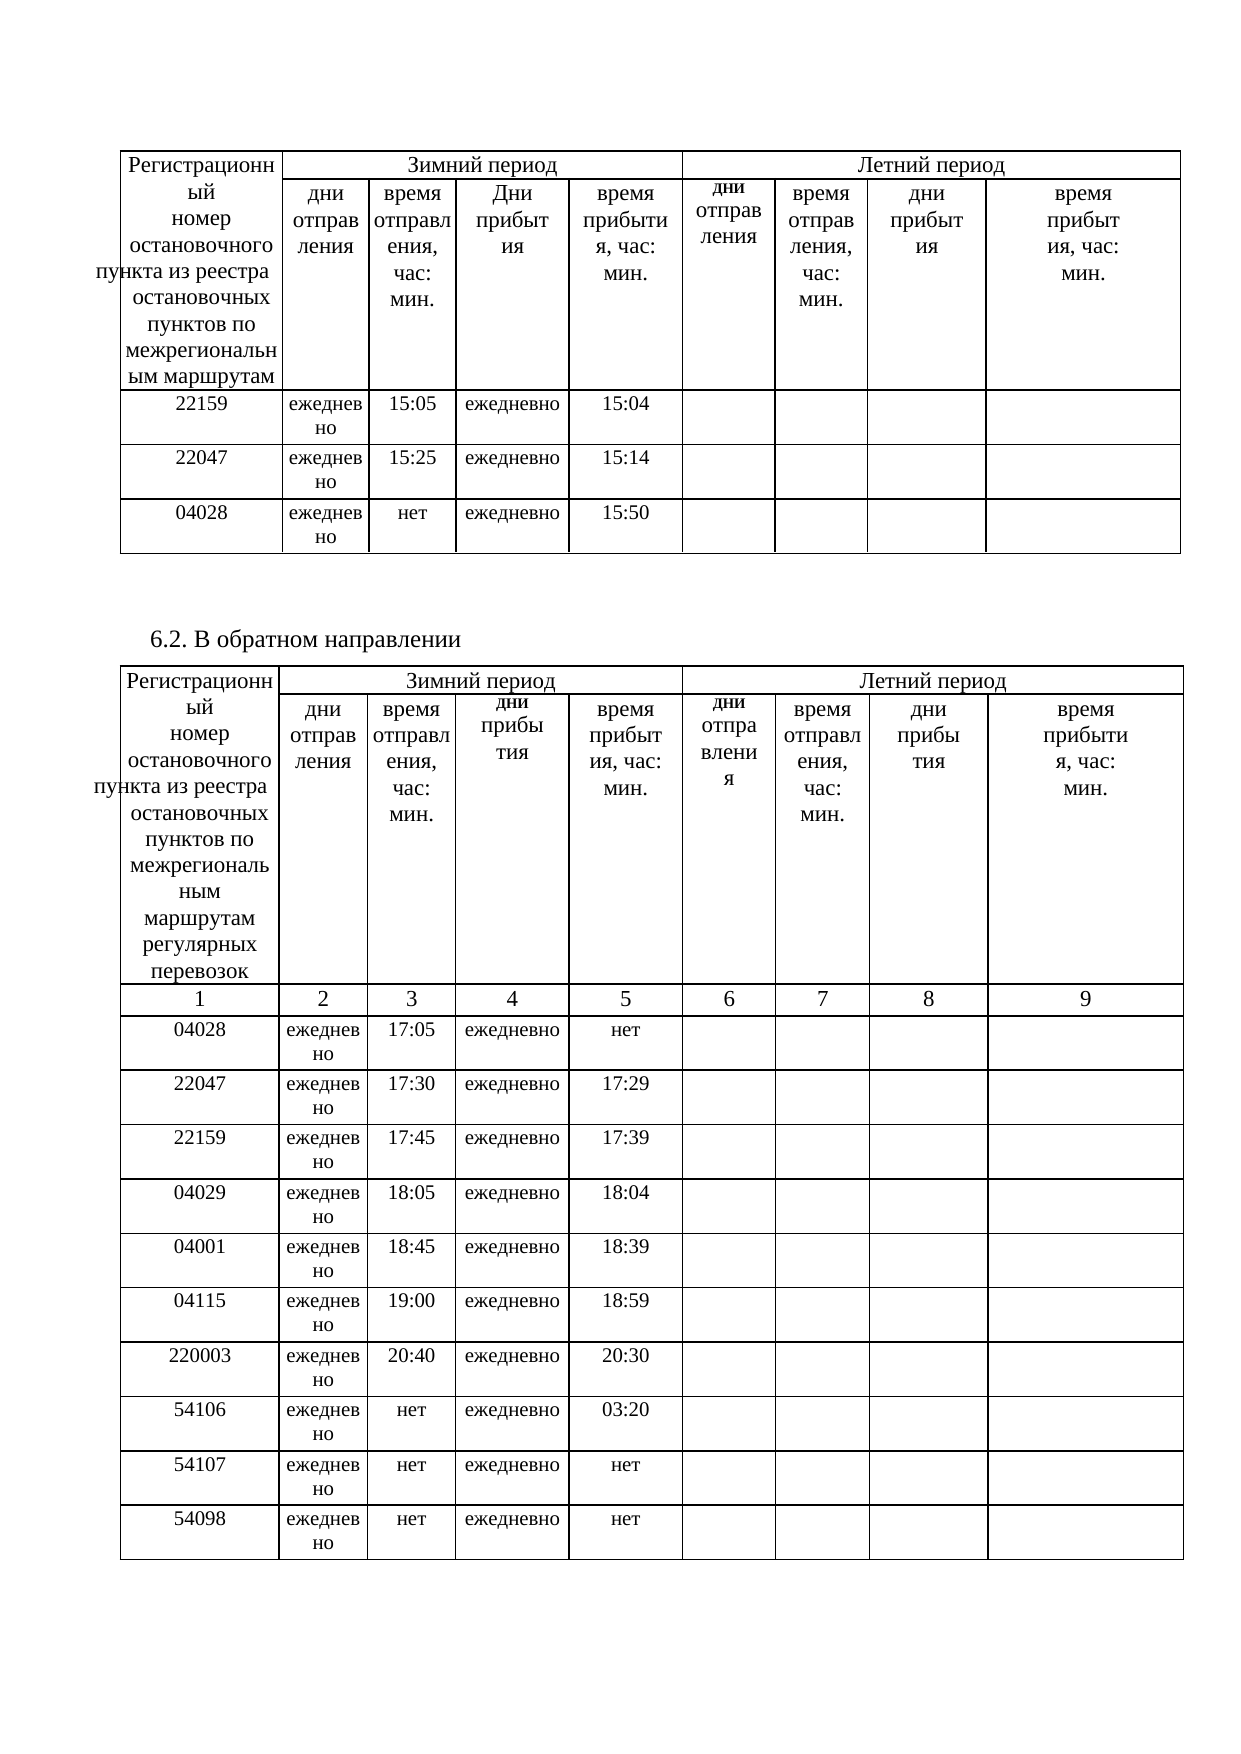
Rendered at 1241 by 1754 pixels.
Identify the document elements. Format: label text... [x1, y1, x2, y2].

table_cell [683, 391, 774, 444]
table_header Летний период [683, 152, 1180, 178]
table_cell [776, 1125, 869, 1178]
table_cell нет [570, 1506, 682, 1559]
table_cell время отправл ения, час: мин. [368, 695, 455, 983]
table_cell ежедневно [456, 1288, 568, 1341]
table_cell ежедневно [456, 1397, 568, 1450]
table_cell дни отправ ления [280, 695, 367, 983]
table_cell ежедневно [457, 391, 568, 444]
table_cell [870, 1180, 987, 1232]
table_cell ДНИ прибы тия [456, 695, 568, 983]
table_cell дни отправ ления [283, 180, 368, 389]
table_cell [870, 1288, 987, 1341]
table_cell 17:05 [368, 1017, 455, 1069]
table_cell [870, 1452, 987, 1504]
table_cell [683, 1125, 775, 1178]
table_cell ежедневно [280, 1017, 367, 1069]
table_cell [683, 1234, 775, 1287]
text 6.2. В обратном направлении [150, 624, 1090, 653]
table_cell 04029 [121, 1180, 278, 1232]
table_cell [870, 1017, 987, 1069]
table_cell ежедневно [457, 445, 568, 498]
table_cell дни прибыт ия [868, 180, 985, 389]
table_cell ДНИ отправ ления [683, 180, 774, 389]
table_cell [987, 500, 1180, 552]
table_cell [870, 1234, 987, 1287]
table_cell нет [368, 1452, 455, 1504]
table_header Зимний период [283, 152, 682, 178]
table_cell ежедневно [280, 1452, 367, 1504]
table_cell [989, 1017, 1183, 1069]
table_cell ежедневно [456, 1180, 568, 1232]
table_cell [870, 1071, 987, 1124]
table_cell 54107 [121, 1452, 278, 1504]
table_cell 54098 [121, 1506, 278, 1559]
table_cell [683, 1288, 775, 1341]
table_header Зимний период [280, 667, 682, 693]
table_cell [776, 1506, 869, 1559]
table_cell [989, 1288, 1183, 1341]
table_cell 9 [989, 985, 1183, 1015]
table_cell дни прибы тия [870, 695, 987, 983]
table_cell Дни прибыт ия [457, 180, 568, 389]
table_cell 17:39 [570, 1125, 682, 1178]
table_cell [776, 445, 867, 498]
table_cell 19:00 [368, 1288, 455, 1341]
table_cell [776, 391, 867, 444]
table_cell ежедневно [456, 1343, 568, 1396]
table_cell нет [368, 1506, 455, 1559]
table_cell 18:05 [368, 1180, 455, 1232]
table_cell 22159 [121, 391, 282, 444]
table_cell [776, 1071, 869, 1124]
table_cell [683, 445, 774, 498]
table_cell [683, 1397, 775, 1450]
table_cell [683, 1017, 775, 1069]
table_cell 15:04 [570, 391, 682, 444]
table_cell 04028 [121, 500, 282, 552]
table_cell ежедневно [280, 1397, 367, 1450]
table_cell [683, 500, 774, 552]
table_cell 3 [368, 985, 455, 1015]
table_cell [989, 1234, 1183, 1287]
table_cell [776, 1452, 869, 1504]
table_cell время отправ ления, час: мин. [776, 180, 867, 389]
table_cell 18:04 [570, 1180, 682, 1232]
table_cell ежедневно [283, 391, 368, 444]
table_cell [989, 1125, 1183, 1178]
table_cell 6 [683, 985, 775, 1015]
table_cell [989, 1071, 1183, 1124]
table_cell [683, 1180, 775, 1232]
table_cell [683, 1506, 775, 1559]
table_cell ДНИ отпра влени я [683, 695, 775, 983]
table_cell ежедневно [280, 1071, 367, 1124]
table_cell 20:30 [570, 1343, 682, 1396]
table_cell [989, 1180, 1183, 1232]
table_header Регистрационный номер остановочного пункта из реестра остановочных пунктов по межрегиональным маршрутам регулярных перевозок [121, 152, 282, 389]
table_cell [776, 1234, 869, 1287]
table_cell [776, 1288, 869, 1341]
table_cell [683, 1452, 775, 1504]
table_cell 220003 [121, 1343, 278, 1396]
table_cell 54106 [121, 1397, 278, 1450]
table_cell время прибыти я, час: мин. [989, 695, 1183, 983]
table_cell время прибыт ия, час: мин. [570, 695, 682, 983]
table_cell [870, 1125, 987, 1178]
table_cell 17:45 [368, 1125, 455, 1178]
table_cell ежедневно [456, 1017, 568, 1069]
table_cell [987, 445, 1180, 498]
table_cell 1 [121, 985, 278, 1015]
table_cell ежедневно [280, 1234, 367, 1287]
table_cell ежедневно [457, 500, 568, 552]
table_cell 22047 [121, 1071, 278, 1124]
table_cell время отправл ения, час: мин. [776, 695, 869, 983]
table_cell [989, 1397, 1183, 1450]
table_cell 20:40 [368, 1343, 455, 1396]
table_cell 22159 [121, 1125, 278, 1178]
table_cell 15:14 [570, 445, 682, 498]
table_cell [776, 1017, 869, 1069]
table_cell [683, 1071, 775, 1124]
table_cell [868, 391, 985, 444]
table_cell 7 [776, 985, 869, 1015]
table_cell нет [570, 1017, 682, 1069]
table_cell нет [368, 1397, 455, 1450]
table_cell 8 [870, 985, 987, 1015]
table_cell [989, 1452, 1183, 1504]
table_cell 17:30 [368, 1071, 455, 1124]
table_cell [870, 1397, 987, 1450]
table_cell [870, 1343, 987, 1396]
table_cell 18:45 [368, 1234, 455, 1287]
table_cell 15:05 [370, 391, 455, 444]
table_cell [870, 1506, 987, 1559]
table_cell 18:59 [570, 1288, 682, 1341]
table_cell время прибыт ия, час: мин. [987, 180, 1180, 389]
table_cell нет [370, 500, 455, 552]
table_cell ежедневно [456, 1452, 568, 1504]
table_cell 04115 [121, 1288, 278, 1341]
table_cell [868, 445, 985, 498]
table_cell 15:25 [370, 445, 455, 498]
table_cell ежедневно [283, 500, 368, 552]
table_cell 2 [280, 985, 367, 1015]
table_cell 22047 [121, 445, 282, 498]
table_cell ежедневно [456, 1234, 568, 1287]
table_cell 17:29 [570, 1071, 682, 1124]
table_cell 03:20 [570, 1397, 682, 1450]
table_cell время прибыти я, час: мин. [570, 180, 682, 389]
table_cell [987, 391, 1180, 444]
table_cell [776, 1397, 869, 1450]
table_cell [776, 1180, 869, 1232]
table_cell 04028 [121, 1017, 278, 1069]
table_cell ежедневно [456, 1125, 568, 1178]
table_cell нет [570, 1452, 682, 1504]
table_cell [868, 500, 985, 552]
table_cell ежедневно [280, 1343, 367, 1396]
table_cell 15:50 [570, 500, 682, 552]
table_cell 18:39 [570, 1234, 682, 1287]
table_cell 04001 [121, 1234, 278, 1287]
table_cell ежедневно [280, 1288, 367, 1341]
table_cell [683, 1343, 775, 1396]
table_cell время отправл ения, час: мин. [370, 180, 455, 389]
table_header Регистрационный номер остановочного пункта из реестра остановочных пунктов по межрегиональным маршрутам регулярных перевозок [121, 667, 278, 983]
table_cell [776, 500, 867, 552]
table_cell [989, 1343, 1183, 1396]
table_cell ежедневно [283, 445, 368, 498]
table_cell 4 [456, 985, 568, 1015]
table_cell ежедневно [456, 1506, 568, 1559]
table_cell 5 [570, 985, 682, 1015]
table_cell [776, 1343, 869, 1396]
table_cell [989, 1506, 1183, 1559]
table_cell ежедневно [456, 1071, 568, 1124]
table_cell ежедневно [280, 1125, 367, 1178]
table_cell ежедневно [280, 1506, 367, 1559]
table_header Летний период [683, 667, 1183, 693]
table_cell ежедневно [280, 1180, 367, 1232]
